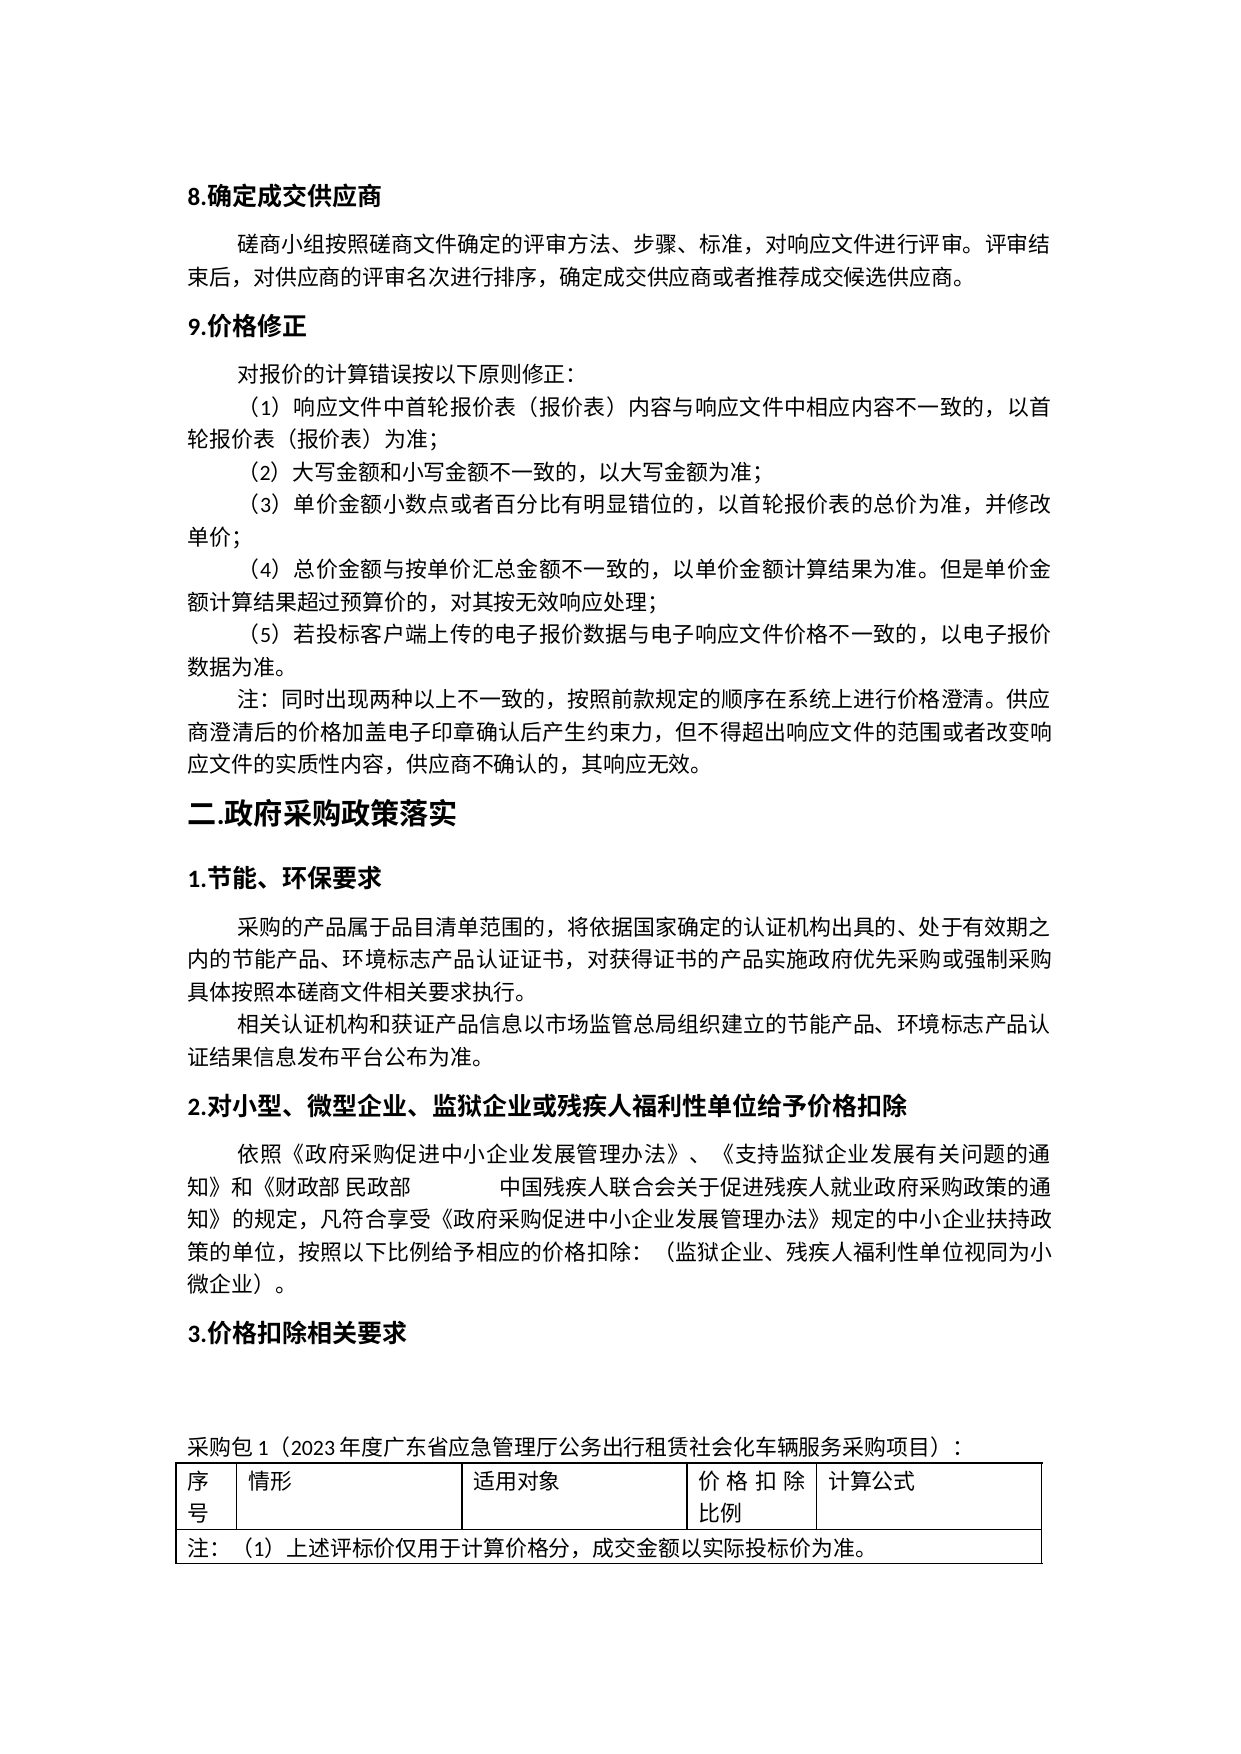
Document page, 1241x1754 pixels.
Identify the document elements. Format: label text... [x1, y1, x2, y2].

table_header 情形 [237, 1464, 461, 1528]
text 2.对小型、微型企业、监狱企业或残疾人福利性单位给予价格扣除 [187, 1072, 1053, 1137]
table_header 序号 [177, 1464, 236, 1528]
text 二.政府采购政策落实 [187, 779, 1053, 844]
text （3）单价金额小数点或者百分比有明显错位的，以首轮报价表的总价为准，并修改单价； [187, 487, 1053, 552]
text 3.价格扣除相关要求 [187, 1299, 1053, 1364]
text 磋商小组按照磋商文件确定的评审方法、步骤、标准，对响应文件进行评审。评审结束后，对供应商的评审名次进行排序，确定成交供应商或者推荐成交候选供应商。 [187, 227, 1053, 292]
text 依照《政府采购促进中小企业发展管理办法》、《支持监狱企业发展有关问题的通知》和《财政部 民政部 中国残疾人联合会关于促进残疾人就业政府采购政策的通知》的规定，凡符合享受《政府采购促进中小企业发展管理办法》规定的中小企业扶持政策的单位，按照以下比例给予相应的价格扣除：（监狱企业、残疾人福利性单位视同为小、微企业）。 [187, 1137, 1053, 1299]
text 采购包1（2023年度广东省应急管理厅公务出行租赁社会化车辆服务采购项目）： [187, 1429, 1053, 1462]
text 相关认证机构和获证产品信息以市场监管总局组织建立的节能产品、环境标志产品认证结果信息发布平台公布为准。 [187, 1007, 1053, 1072]
text 8.确定成交供应商 [187, 162, 1053, 227]
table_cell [177, 1530, 1041, 1563]
table_header 价格扣除比例 [688, 1464, 816, 1528]
table_header 适用对象 [463, 1464, 686, 1528]
table_header 计算公式 [817, 1464, 1041, 1528]
text 采购的产品属于品目清单范围的，将依据国家确定的认证机构出具的、处于有效期之内的节能产品、环境标志产品认证证书，对获得证书的产品实施政府优先采购或强制采购，具体按照本磋商文件相关要求执行。 [187, 909, 1053, 1007]
text （1）响应文件中首轮报价表（报价表）内容与响应文件中相应内容不一致的，以首轮报价表（报价表）为准； [187, 389, 1053, 454]
text （2）大写金额和小写金额不一致的，以大写金额为准； [187, 454, 1053, 487]
text （5）若投标客户端上传的电子报价数据与电子响应文件价格不一致的，以电子报价数据为准。 [187, 617, 1053, 682]
text （4）总价金额与按单价汇总金额不一致的，以单价金额计算结果为准。但是单价金额计算结果超过预算价的，对其按无效响应处理； [187, 552, 1053, 617]
text 9.价格修正 [187, 292, 1053, 357]
text 注：同时出现两种以上不一致的，按照前款规定的顺序在系统上进行价格澄清。供应商澄清后的价格加盖电子印章确认后产生约束力，但不得超出响应文件的范围或者改变响应文件的实质性内容，供应商不确认的，其响应无效。 [187, 682, 1053, 779]
text 1.节能、环保要求 [187, 844, 1053, 909]
text 对报价的计算错误按以下原则修正： [187, 357, 1053, 389]
